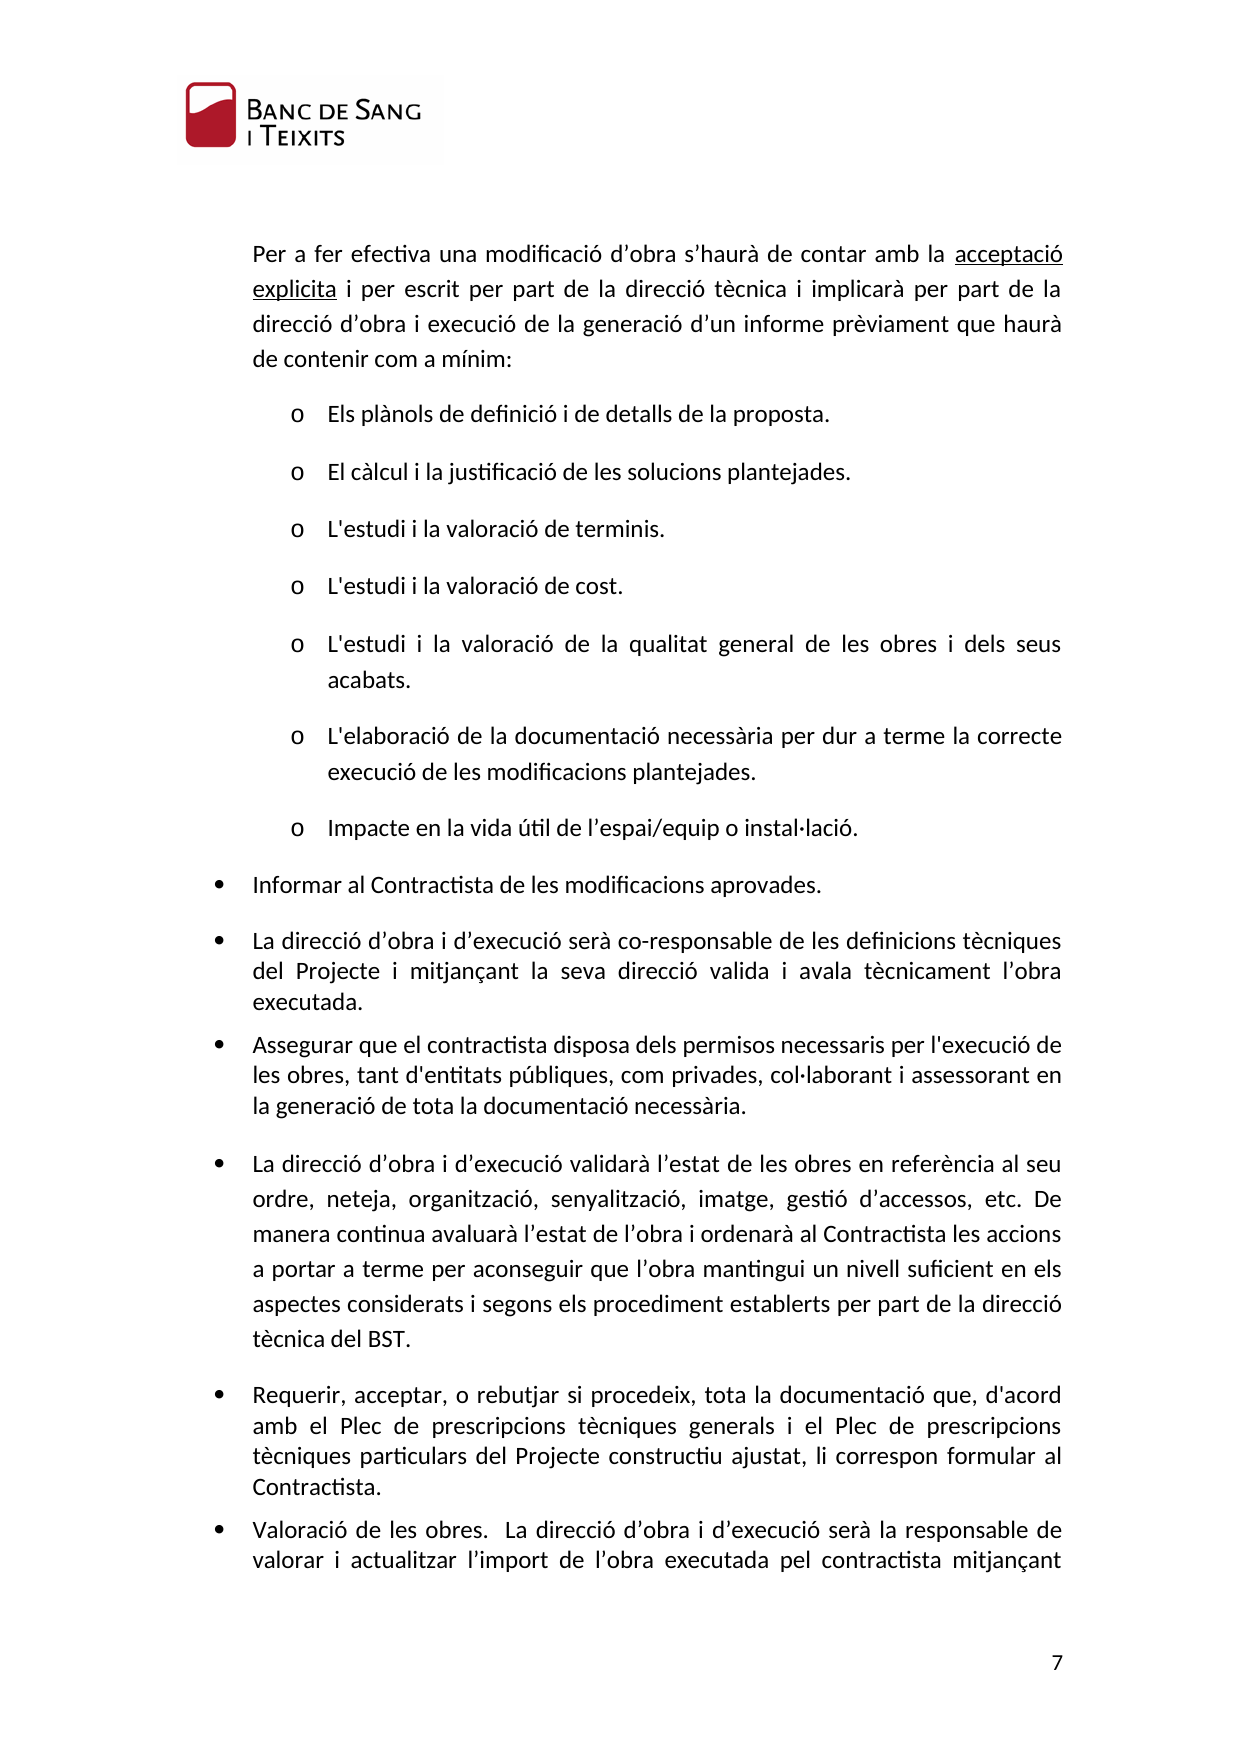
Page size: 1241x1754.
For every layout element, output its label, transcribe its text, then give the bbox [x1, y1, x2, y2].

list Requerir, acceptar, o rebutjar si procedeix, tota la documentació que, d'acord amb el Plec de prescripcions tècniques generals i el Plec de prescripcions tècniques particulars del Projecte constructiu ajustat, li correspon formular al Contractista. [215, 1379, 1063, 1502]
list L'elaboració de la documentació necessària per dur a terme la correcte execució de les modificacions plantejades. [290, 720, 1063, 787]
list L'estudi i la valoració de la qualitat general de les obres i dels seus acabats. [290, 628, 1063, 694]
list La direcció d’obra i d’execució serà co-responsable de les definicions tècniques del Projecte i mitjançant la seva direcció valida i avala tècnicament l’obra executada. [215, 925, 1063, 1017]
list Impacte en la vida útil de l’espai/equip o instal·lació. [290, 812, 1063, 844]
list Per a fer efectiva una modificació d’obra s’haurà de contar amb la acceptació explicita i per escrit per part de la direcció tècnica i implicarà per part de la direcció d’obra i execució de la generació d’un informe prèviament que haurà de contenir com a mínim: [252, 238, 1063, 373]
picture [177, 75, 444, 165]
list L'estudi i la valoració de terminis. [290, 513, 1063, 545]
list L'estudi i la valoració de cost. [290, 570, 1063, 602]
list Assegurar que el contractista disposa dels permisos necessaris per l'execució de les obres, tant d'entitats públiques, com privades, col·laborant i assessorant en la generació de tota la documentació necessària. [215, 1029, 1063, 1149]
list El càlcul i la justificació de les solucions plantejades. [290, 456, 1063, 488]
list La direcció d’obra i d’execució validarà l’estat de les obres en referència al seu ordre, neteja, organització, senyalització, imatge, gestió d’accessos, etc. De manera continua avaluarà l’estat de l’obra i ordenarà al Contractista les accions a portar a terme per aconseguir que l’obra mantingui un nivell suficient en els aspectes considerats i segons els procediment establerts per part de la direcció tècnica del BST. [215, 1149, 1063, 1354]
list Els plànols de definició i de detalls de la proposta. [290, 398, 1063, 430]
list Informar al Contractista de les modificacions aprovades. [215, 869, 1063, 900]
